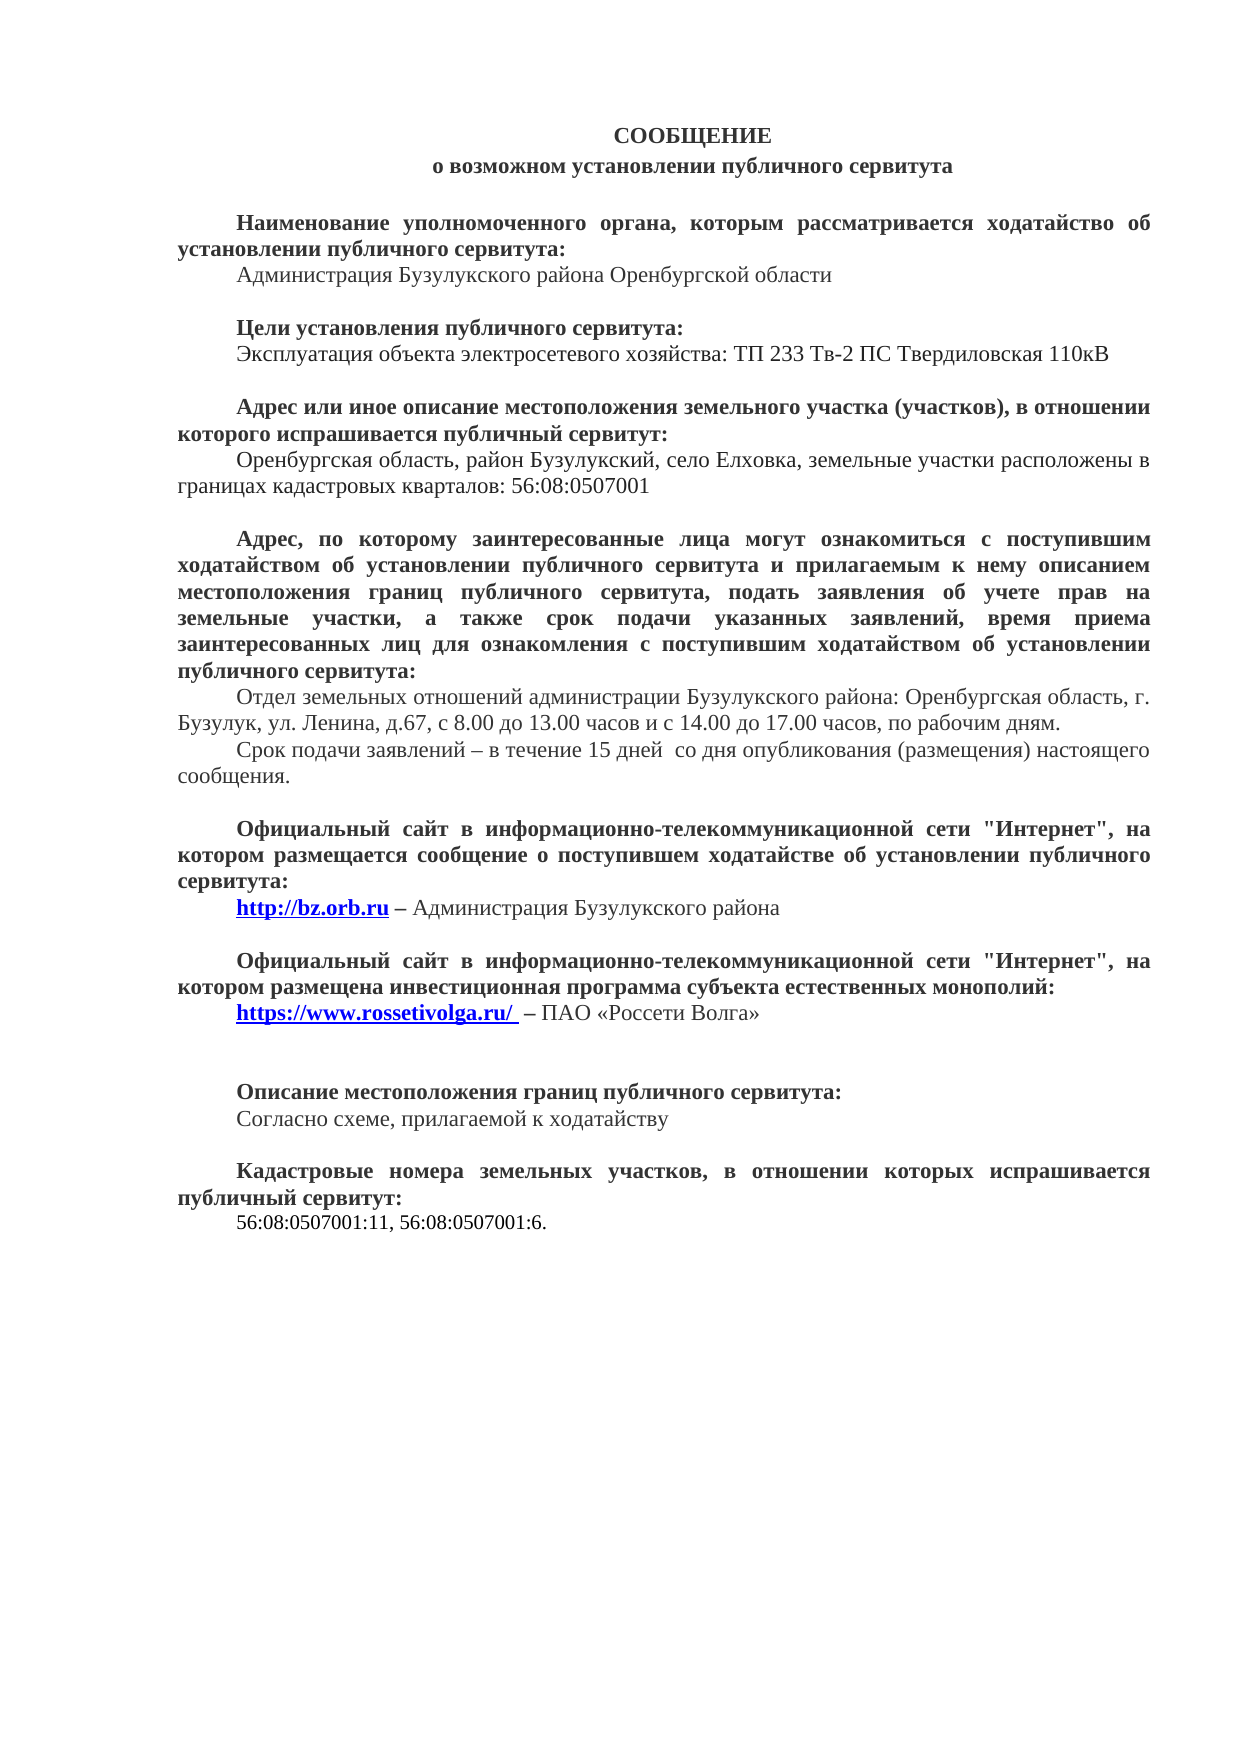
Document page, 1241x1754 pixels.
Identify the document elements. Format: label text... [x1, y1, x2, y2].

text Оренбургская область, район Бузулукский, село Елховка, земельные участки расположены в границах кадастровых кварталов: 56:08:0507001 [177, 446, 1152, 499]
text https://www.rossetivolga.ru/ – ПАО «Россети Волга» [177, 999, 1152, 1026]
text Срок подачи заявлений – в течение 15 дней со дня опубликования (размещения) настоящего сообщения. [177, 736, 1152, 788]
text Адрес, по которому заинтересованные лица могут ознакомиться с поступившим ходатайством об установлении публичного сервитута и прилагаемым к нему описанием местоположения границ публичного сервитута, подать заявления об учете прав на земельные участки, а также срок подачи указанных заявлений, время приема заинтересованных лиц для ознакомления с поступившим ходатайством об установлении публичного сервитута: [177, 525, 1152, 683]
text Цели установления публичного сервитута: [177, 314, 1152, 341]
text Администрация Бузулукского района Оренбургской области [177, 261, 1152, 288]
text о возможном установлении публичного сервитута [177, 148, 1152, 178]
text Официальный сайт в информационно-телекоммуникационной сети "Интернет", на котором размещается сообщение о поступившем ходатайстве об установлении публичного сервитута: [177, 815, 1152, 894]
text Наименование уполномоченного органа, которым рассматривается ходатайство об установлении публичного сервитута: [177, 209, 1152, 261]
text Описание местоположения границ публичного сервитута: [177, 1078, 1152, 1105]
text 56:08:0507001:11, 56:08:0507001:6. [177, 1210, 1152, 1234]
text http://bz.orb.ru – Администрация Бузулукского района [177, 894, 1152, 920]
text Согласно схеме, прилагаемой к ходатайству [177, 1105, 1152, 1131]
text Кадастровые номера земельных участков, в отношении которых испрашивается публичный сервитут: [177, 1157, 1152, 1210]
text СООБЩЕНИЕ [177, 118, 1152, 148]
text Эксплуатация объекта электросетевого хозяйства: ТП 233 Тв-2 ПС Твердиловская 110кВ [177, 341, 1152, 367]
text Официальный сайт в информационно-телекоммуникационной сети "Интернет", на котором размещена инвестиционная программа субъекта естественных монополий: [177, 947, 1152, 999]
text Адрес или иное описание местоположения земельного участка (участков), в отношении которого испрашивается публичный сервитут: [177, 393, 1152, 446]
text Отдел земельных отношений администрации Бузулукского района: Оренбургская область, г. Бузулук, ул. Ленина, д.67, с 8.00 до 13.00 часов и с 14.00 до 17.00 часов, по рабочим дням. [177, 683, 1152, 736]
